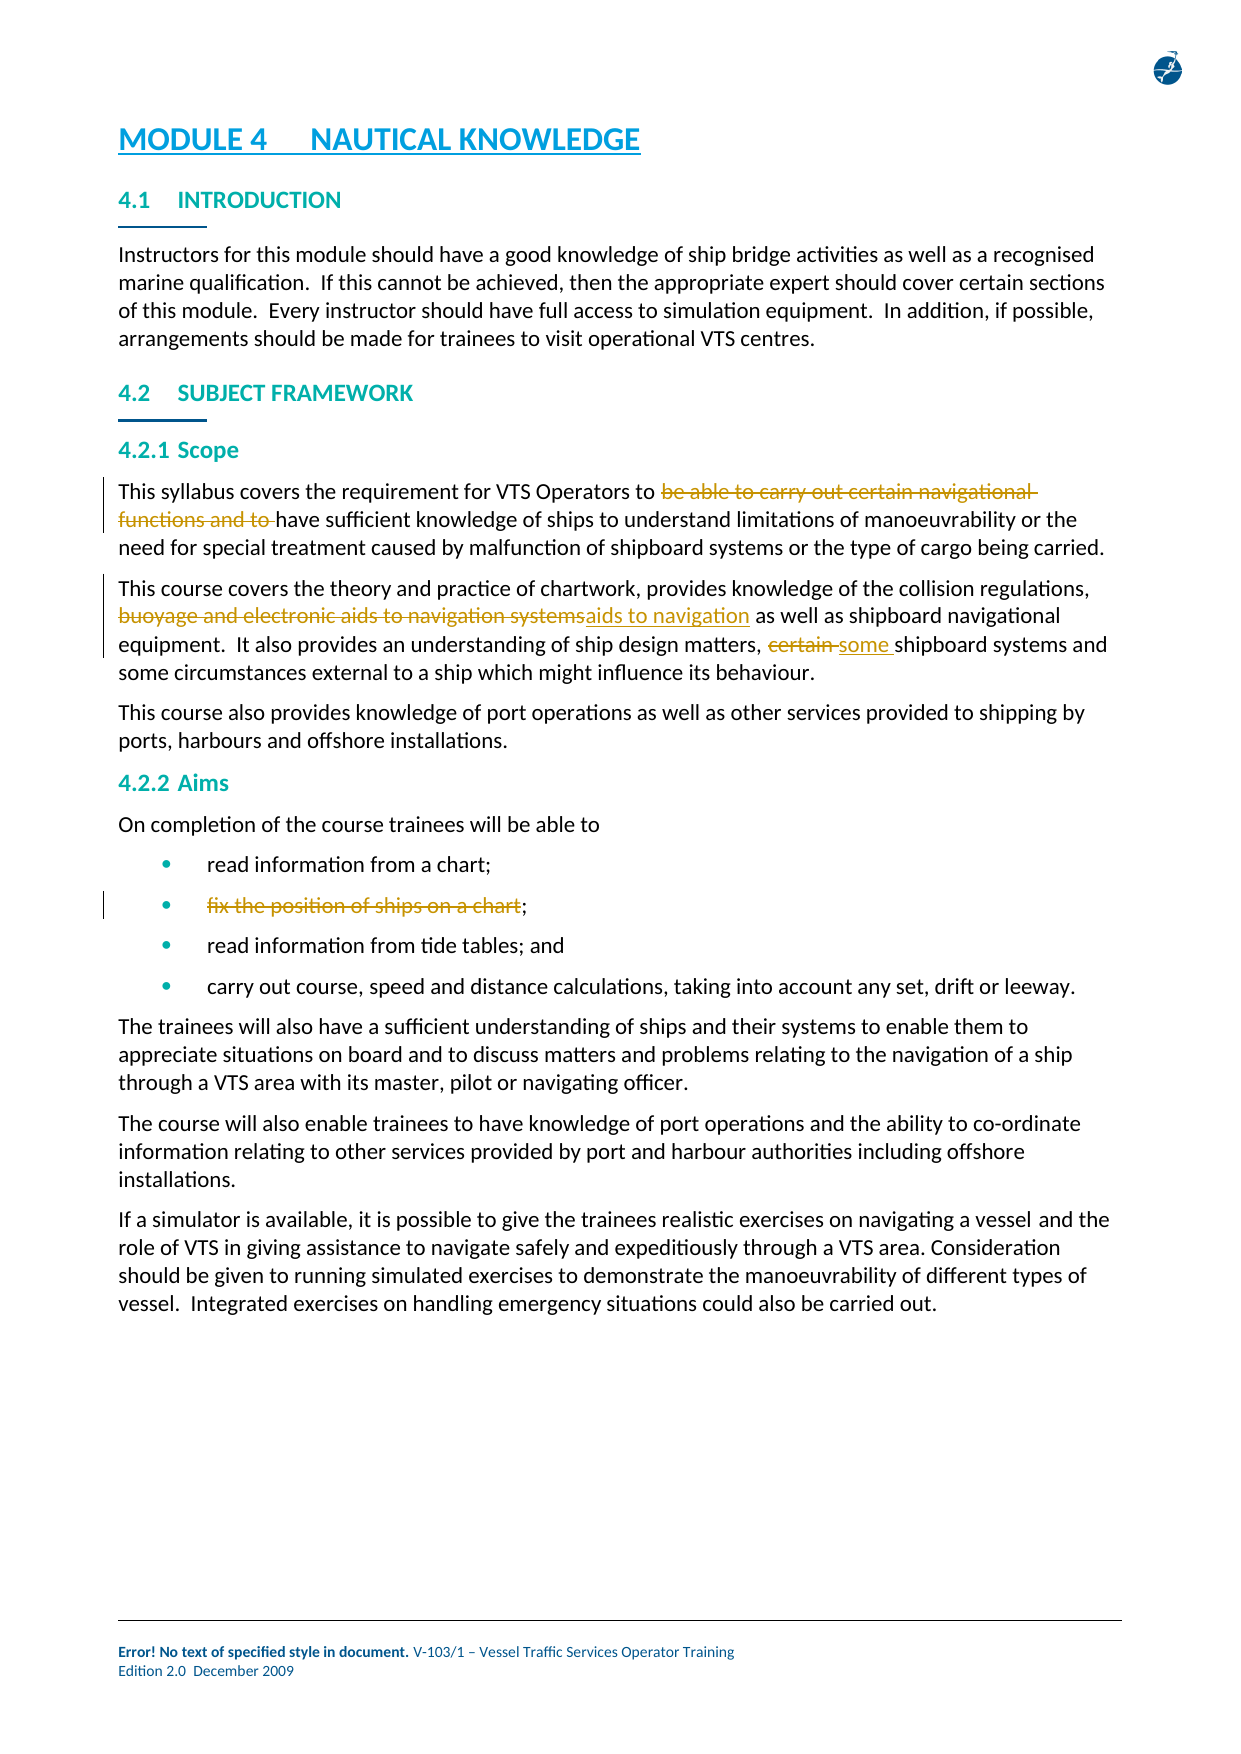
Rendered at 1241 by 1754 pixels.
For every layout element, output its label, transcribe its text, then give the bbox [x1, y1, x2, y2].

subtitle INTRODUCTION [118, 184, 1122, 214]
subtitle SUBJECT FRAMEWORK [118, 377, 1122, 408]
text This syllabus covers the requirement for VTS Operators to have sufficient knowledge of ships to understand limitations of manoeuvrability or the need for special treatment caused by malfunction of shipboard systems or the type of cargo being carried. [118, 477, 1122, 561]
text The course will also enable trainees to have knowledge of port operations and the ability to co-ordinate information relating to other services provided by port and harbour authorities including offshore installations. [118, 1109, 1122, 1193]
text The trainees will also have a sufficient understanding of ships and their systems to enable them to appreciate situations on board and to discuss matters and problems relating to the navigation of a ship through a VTS area with its master, pilot or navigating officer. [118, 1012, 1122, 1096]
text read information from tide tables; and [162, 931, 1122, 959]
text This course also provides knowledge of port operations as well as other services provided to shipping by ports, harbours and offshore installations. [118, 698, 1122, 754]
picture [1122, 1, 1241, 120]
subtitle Aims [118, 767, 1122, 797]
subtitle Scope [118, 434, 1122, 464]
text ; [162, 891, 1122, 919]
text This course covers the theory and practice of chartwork, provides knowledge of the collision regulations, as well as shipboard navigational equipment. It also provides an understanding of ship design matters, shipboard systems and some circumstances external to a ship which might influence its behaviour. [118, 574, 1122, 686]
text carry out course, speed and distance calculations, taking into account any set, drift or leeway. [162, 972, 1122, 1000]
text If a simulator is available, it is possible to give the trainees realistic exercises on navigating a vessel and the role of VTS in giving assistance to navigate safely and expeditiously through a VTS area. Consideration should be given to running simulated exercises to demonstrate the manoeuvrability of different types of vessel. Integrated exercises on handling emergency situations could also be carried out. [118, 1206, 1122, 1318]
text NAUTICAL KNOWLEDGE [118, 118, 1122, 159]
text Instructors for this module should have a good knowledge of ship bridge activities as well as a recognised marine qualification. If this cannot be achieved, then the appropriate expert should cover certain sections of this module. Every instructor should have full access to simulation equipment. In addition, if possible, arrangements should be made for trainees to visit operational VTS centres. [118, 240, 1122, 352]
text read information from a chart; [162, 850, 1122, 878]
text On completion of the course trainees will be able to [118, 810, 1122, 838]
